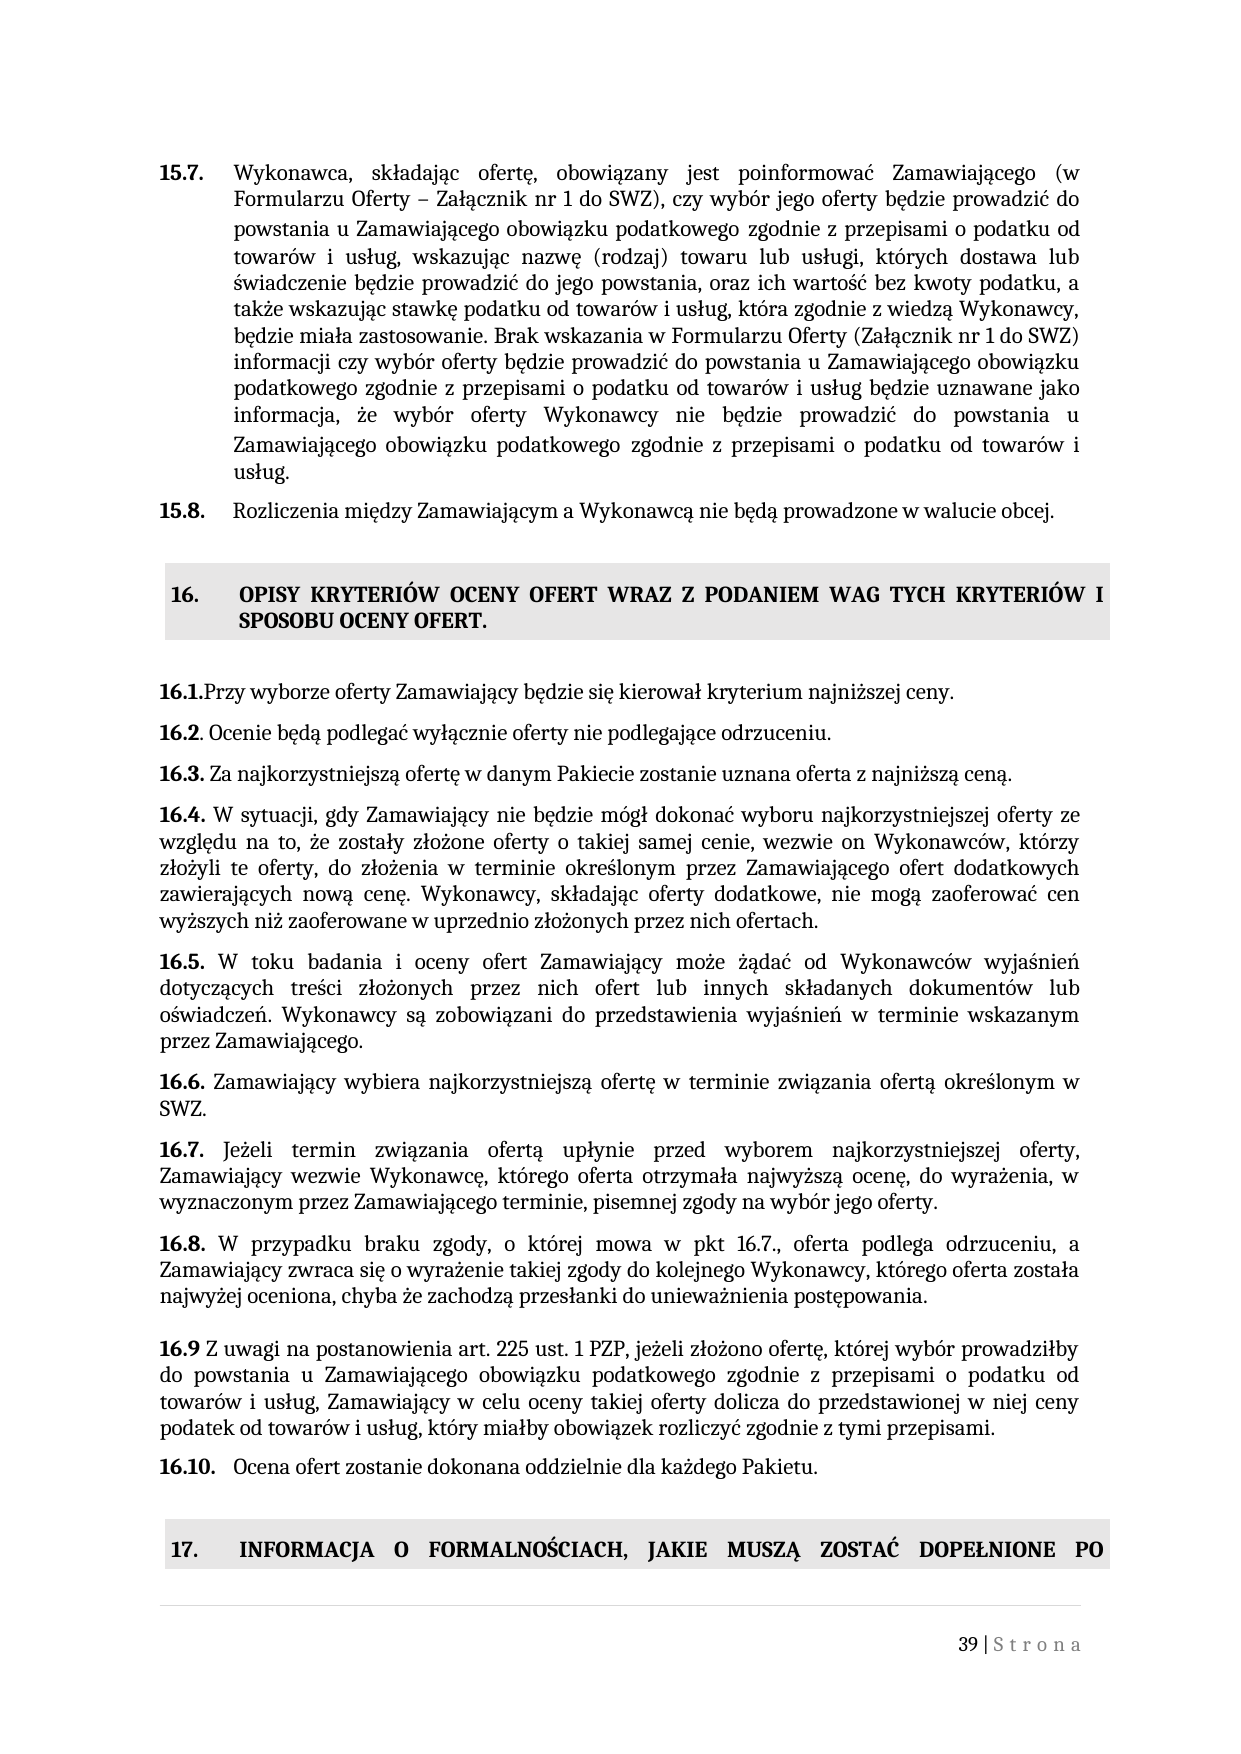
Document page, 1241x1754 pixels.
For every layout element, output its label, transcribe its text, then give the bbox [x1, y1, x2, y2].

text 16.9 Z uwagi na postanowienia art. 225 ust. 1 PZP, jeżeli złożono ofertę, której wybór prowadziłby do powstania u Zamawiającego obowiązku podatkowego zgodnie z przepisami o podatku od towarów i usług, Zamawiający w celu oceny takiej oferty dolicza do przedstawionej w niej ceny podatek od towarów i usług, który miałby obowiązek rozliczyć zgodnie z tymi przepisami. [159, 1336, 1081, 1441]
text 15.7. Wykonawca, składając ofertę, obowiązany jest poinformować Zamawiającego (w Formularzu Oferty – Załącznik nr 1 do SWZ), czy wybór jego oferty będzie prowadzić do powstania u Zamawiającego obowiązku podatkowego zgodnie z przepisami o podatku od towarów i usług, wskazując nazwę (rodzaj) towaru lub usługi, których dostawa lub świadczenie będzie prowadzić do jego powstania, oraz ich wartość bez kwoty podatku, a także wskazując stawkę podatku od towarów i usług, która zgodnie z wiedzą Wykonawcy, będzie miała zastosowanie. Brak wskazania w Formularzu Oferty (Załącznik nr 1 do SWZ) informacji czy wybór oferty będzie prowadzić do powstania u Zamawiającego obowiązku podatkowego zgodnie z przepisami o podatku od towarów i usług będzie uznawane jako informacja, że wybór oferty Wykonawcy nie będzie prowadzić do powstania u Zamawiającego obowiązku podatkowego zgodnie z przepisami o podatku od towarów i usług. [159, 159, 1081, 486]
text 16.8. W przypadku braku zgody, o której mowa w pkt 16.7., oferta podlega odrzuceniu, a Zamawiający zwraca się o wyrażenie takiej zgody do kolejnego Wykonawcy, którego oferta została najwyżej oceniona, chyba że zachodzą przesłanki do unieważnienia postępowania. [159, 1230, 1081, 1309]
text 16.7. Jeżeli termin związania ofertą upłynie przed wyborem najkorzystniejszej oferty, Zamawiający wezwie Wykonawcę, którego oferta otrzymała najwyższą ocenę, do wyrażenia, w wyznaczonym przez Zamawiającego terminie, pisemnej zgody na wybór jego oferty. [159, 1136, 1081, 1216]
text 16.1.Przy wyborze oferty Zamawiający będzie się kierował kryterium najniższej ceny. [159, 679, 1081, 705]
text 16.3. Za najkorzystniejszą ofertę w danym Pakiecie zostanie uznana oferta z najniższą ceną. [159, 761, 1081, 787]
text 16.4. W sytuacji, gdy Zamawiający nie będzie mógł dokonać wyboru najkorzystniejszej oferty ze względu na to, że zostały złożone oferty o takiej samej cenie, wezwie on Wykonawców, którzy złożyli te oferty, do złożenia w terminie określonym przez Zamawiającego ofert dodatkowych zawierających nową cenę. Wykonawcy, składając oferty dodatkowe, nie mogą zaoferować cen wyższych niż zaoferowane w uprzednio złożonych przez nich ofertach. [159, 802, 1081, 934]
table_header 16. OPISY KRYTERIÓW OCENY OFERT WRAZ Z PODANIEM WAG TYCH KRYTERIÓW I SPOSOBU OCENY OFERT. [165, 563, 1110, 640]
text 15.8. Rozliczenia między Zamawiającym a Wykonawcą nie będą prowadzone w walucie obcej. [159, 498, 1081, 524]
text 16.6. Zamawiający wybiera najkorzystniejszą ofertę w terminie związania ofertą określonym w SWZ. [159, 1069, 1081, 1122]
text 16.2. Ocenie będą podlegać wyłącznie oferty nie podlegające odrzuceniu. [159, 720, 1081, 746]
text 16.10. Ocena ofert zostanie dokonana oddzielnie dla każdego Pakietu. [159, 1454, 1081, 1480]
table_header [165, 1519, 1110, 1569]
text 16.5. W toku badania i oceny ofert Zamawiający może żądać od Wykonawców wyjaśnień dotyczących treści złożonych przez nich ofert lub innych składanych dokumentów lub oświadczeń. Wykonawcy są zobowiązani do przedstawienia wyjaśnień w terminie wskazanym przez Zamawiającego. [159, 949, 1081, 1054]
